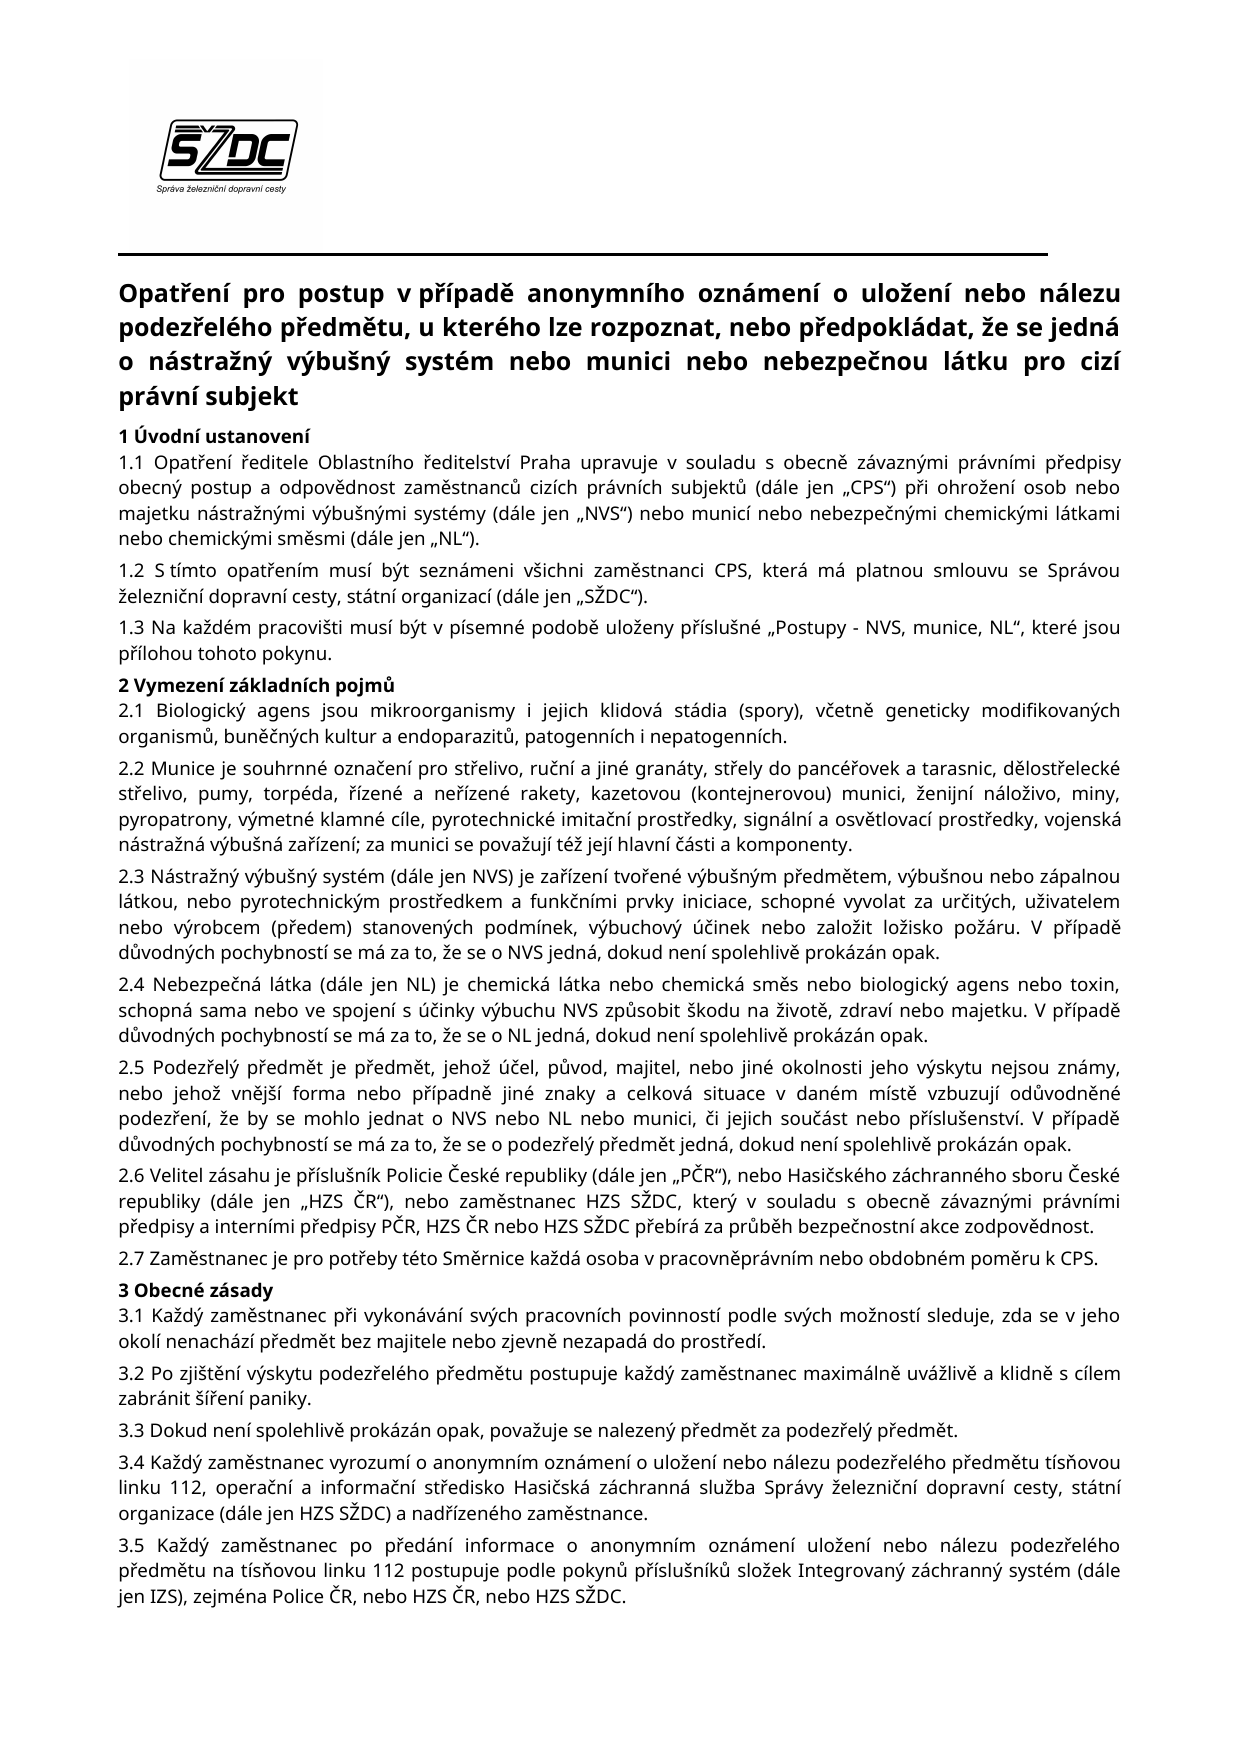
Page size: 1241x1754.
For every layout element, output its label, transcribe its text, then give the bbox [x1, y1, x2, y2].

text 2.2 Munice je souhrnné označení pro střelivo, ruční a jiné granáty, střely do pancéřovek a tarasnic, dělostřelecké střelivo, pumy, torpéda, řízené a neřízené rakety, kazetovou (kontejnerovou) munici, ženijní náloživo, miny, pyropatrony, výmetné klamné cíle, pyrotechnické imitační prostředky, signální a osvětlovací prostředky, vojenská nástražná výbušná zařízení; za munici se považují též její hlavní části a komponenty. [118, 755, 1122, 857]
text 2.5 Podezřelý předmět je předmět, jehož účel, původ, majitel, nebo jiné okolnosti jeho výskytu nejsou známy, nebo jehož vnější forma nebo případně jiné znaky a celková situace v daném místě vzbuzují odůvodněné podezření, že by se mohlo jednat o NVS nebo NL nebo munici, či jejich součást nebo příslušenství. V případě důvodných pochybností se má za to, že se o podezřelý předmět jedná, dokud není spolehlivě prokázán opak. [118, 1054, 1122, 1156]
text 1 Úvodní ustanovení [118, 423, 1122, 449]
text 2.6 Velitel zásahu je příslušník Policie České republiky (dále jen „PČR“), nebo Hasičského záchranného sboru České republiky (dále jen „HZS ČR“), nebo zaměstnanec HZS SŽDC, který v souladu s obecně závaznými právními předpisy a interními předpisy PČR, HZS ČR nebo HZS SŽDC přebírá za průběh bezpečnostní akce zodpovědnost. [118, 1163, 1122, 1239]
text 2.7 Zaměstnanec je pro potřeby této Směrnice každá osoba v pracovněprávním nebo obdobném poměru k CPS. [118, 1245, 1122, 1271]
text 3.4 Každý zaměstnanec vyrozumí o anonymním oznámení o uložení nebo nálezu podezřelého předmětu tísňovou linku 112, operační a informační středisko Hasičská záchranná služba Správy železniční dopravní cesty, státní organizace (dále jen HZS SŽDC) a nadřízeného zaměstnance. [118, 1449, 1122, 1526]
text 3.1 Každý zaměstnanec při vykonávání svých pracovních povinností podle svých možností sleduje, zda se v jeho okolí nenachází předmět bez majitele nebo zjevně nezapadá do prostředí. [118, 1303, 1122, 1354]
text 3.5 Každý zaměstnanec po předání informace o anonymním oznámení uložení nebo nálezu podezřelého předmětu na tísňovou linku 112 postupuje podle pokynů příslušníků složek Integrovaný záchranný systém (dále jen IZS), zejména Police ČR, nebo HZS ČR, nebo HZS SŽDC. [118, 1532, 1122, 1608]
text 3.3 Dokud není spolehlivě prokázán opak, považuje se nalezený předmět za podezřelý předmět. [118, 1417, 1122, 1443]
picture [129, 59, 324, 253]
text Opatření pro postup v případě anonymního oznámení o uložení nebo nálezu podezřelého předmětu, u kterého lze rozpoznat, nebo předpokládat, že se jedná o nástražný výbušný systém nebo munici nebo nebezpečnou látku pro cizí právní subjekt [118, 276, 1122, 412]
text 2.1 Biologický agens jsou mikroorganismy i jejich klidová stádia (spory), včetně geneticky modifikovaných organismů, buněčných kultur a endoparazitů, patogenních i nepatogenních. [118, 697, 1122, 748]
text 3.2 Po zjištění výskytu podezřelého předmětu postupuje každý zaměstnanec maximálně uvážlivě a klidně s cílem zabránit šíření paniky. [118, 1360, 1122, 1411]
text 2.4 Nebezpečná látka (dále jen NL) je chemická látka nebo chemická směs nebo biologický agens nebo toxin, schopná sama nebo ve spojení s účinky výbuchu NVS způsobit škodu na životě, zdraví nebo majetku. V případě důvodných pochybností se má za to, že se o NL jedná, dokud není spolehlivě prokázán opak. [118, 971, 1122, 1048]
text 1.3 Na každém pracovišti musí být v písemné podobě uloženy příslušné „Postupy - NVS, munice, NL“, které jsou přílohou tohoto pokynu. [118, 615, 1122, 666]
text 2.3 Nástražný výbušný systém (dále jen NVS) je zařízení tvořené výbušným předmětem, výbušnou nebo zápalnou látkou, nebo pyrotechnickým prostředkem a funkčními prvky iniciace, schopné vyvolat za určitých, uživatelem nebo výrobcem (předem) stanovených podmínek, výbuchový účinek nebo založit ložisko požáru. V případě důvodných pochybností se má za to, že se o NVS jedná, dokud není spolehlivě prokázán opak. [118, 863, 1122, 965]
text 3 Obecné zásady [118, 1277, 1122, 1303]
text 1.2 S tímto opatřením musí být seznámeni všichni zaměstnanci CPS, která má platnou smlouvu se Správou železniční dopravní cesty, státní organizací (dále jen „SŽDC“). [118, 557, 1122, 608]
text 1.1 Opatření ředitele Oblastního ředitelství Praha upravuje v souladu s obecně závaznými právními předpisy obecný postup a odpovědnost zaměstnanců cizích právních subjektů (dále jen „CPS“) při ohrožení osob nebo majetku nástražnými výbušnými systémy (dále jen „NVS“) nebo municí nebo nebezpečnými chemickými látkami nebo chemickými směsmi (dále jen „NL“). [118, 449, 1122, 551]
text 2 Vymezení základních pojmů [118, 672, 1122, 697]
